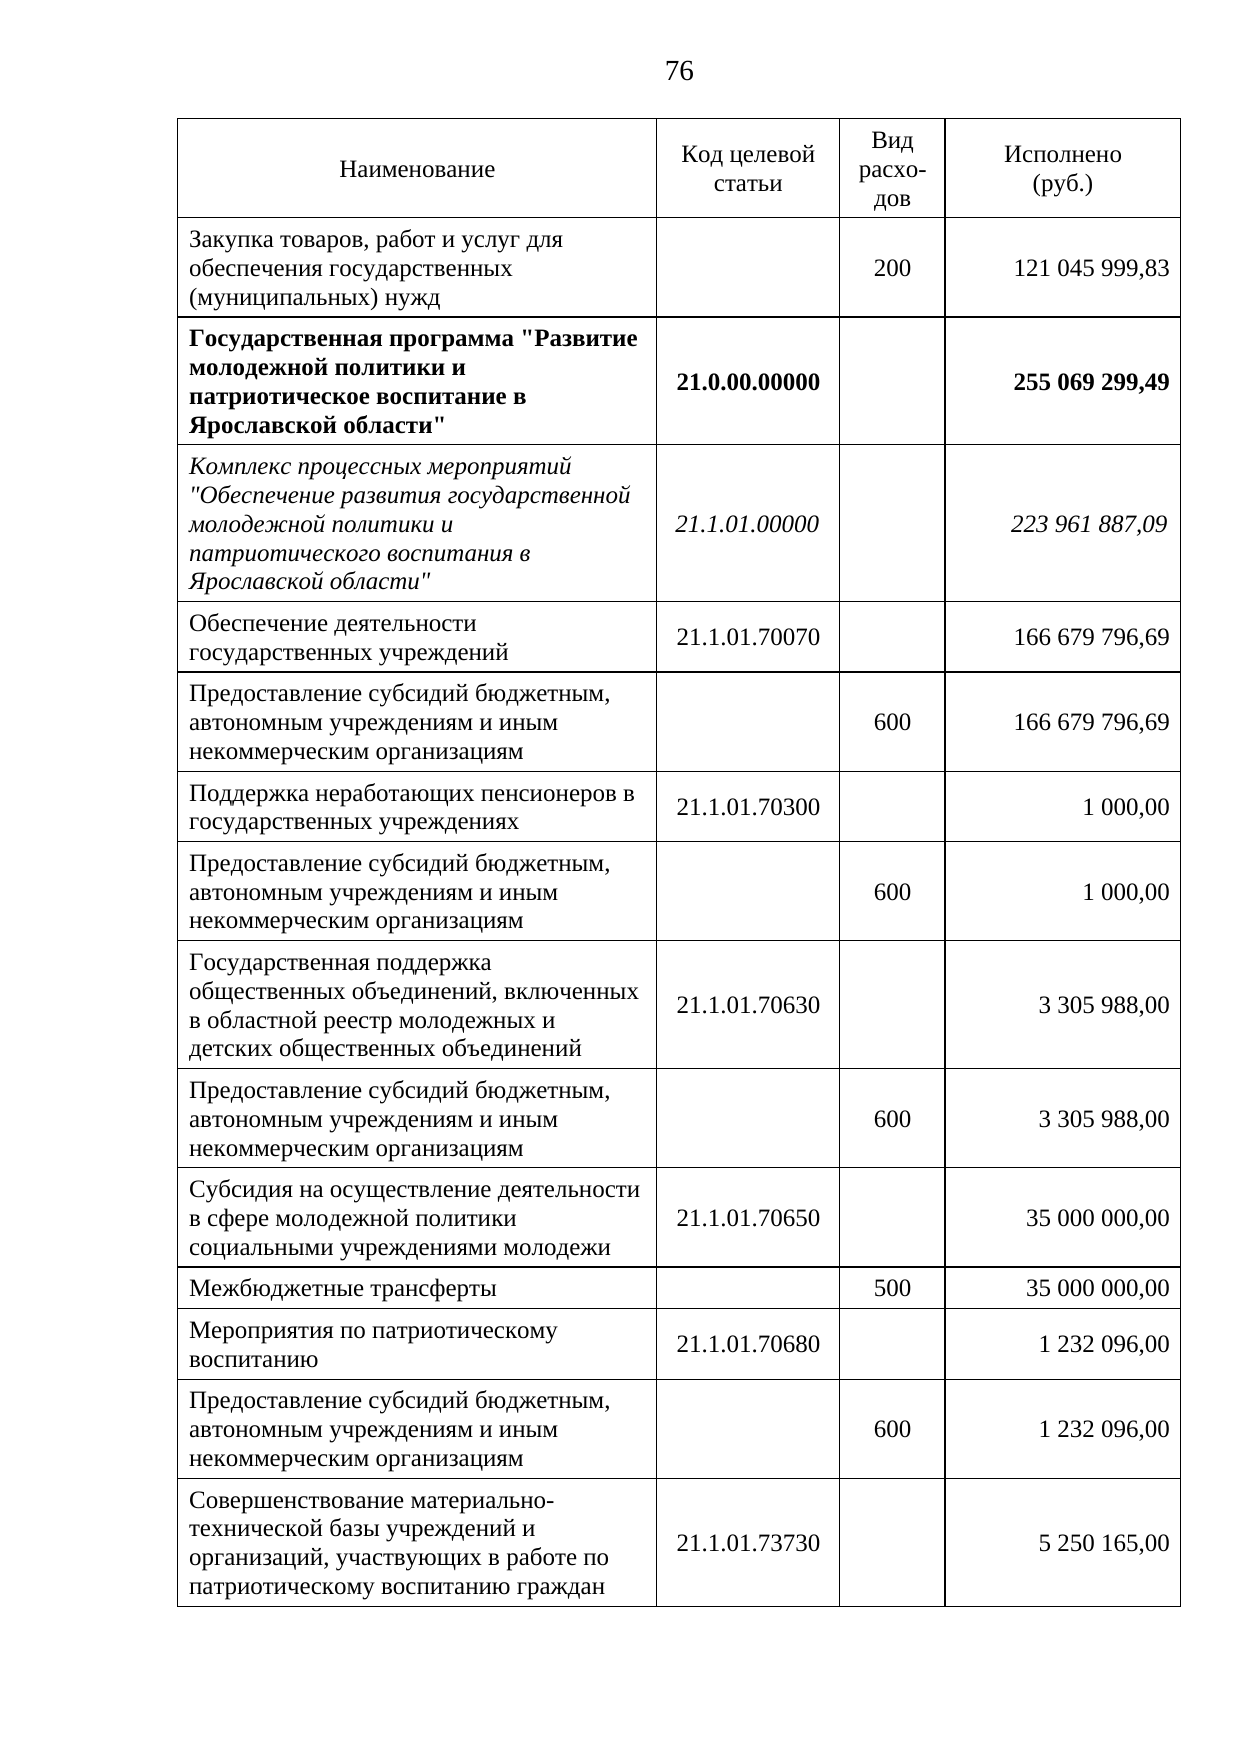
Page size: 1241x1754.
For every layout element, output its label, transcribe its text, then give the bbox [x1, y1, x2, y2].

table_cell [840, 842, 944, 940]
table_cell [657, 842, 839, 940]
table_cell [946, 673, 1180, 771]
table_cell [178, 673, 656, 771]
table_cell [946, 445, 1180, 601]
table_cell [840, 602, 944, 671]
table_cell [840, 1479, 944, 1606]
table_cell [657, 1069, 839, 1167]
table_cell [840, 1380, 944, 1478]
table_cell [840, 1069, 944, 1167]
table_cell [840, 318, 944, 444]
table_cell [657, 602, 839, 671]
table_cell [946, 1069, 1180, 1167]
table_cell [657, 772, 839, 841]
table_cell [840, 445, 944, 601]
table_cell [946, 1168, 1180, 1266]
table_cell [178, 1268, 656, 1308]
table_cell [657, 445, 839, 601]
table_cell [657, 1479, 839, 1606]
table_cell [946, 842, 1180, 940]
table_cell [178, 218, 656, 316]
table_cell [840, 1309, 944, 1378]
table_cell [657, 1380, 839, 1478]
table_header Наименование [178, 119, 656, 217]
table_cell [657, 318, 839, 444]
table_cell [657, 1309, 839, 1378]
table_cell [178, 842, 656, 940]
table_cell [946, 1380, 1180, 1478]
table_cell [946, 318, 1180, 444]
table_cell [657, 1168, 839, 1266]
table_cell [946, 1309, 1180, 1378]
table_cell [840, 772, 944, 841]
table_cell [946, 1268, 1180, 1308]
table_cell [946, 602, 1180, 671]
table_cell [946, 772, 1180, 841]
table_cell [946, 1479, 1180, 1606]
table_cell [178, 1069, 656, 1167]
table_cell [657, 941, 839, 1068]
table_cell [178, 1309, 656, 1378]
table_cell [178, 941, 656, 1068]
table_header Исполнено (руб.) [946, 119, 1180, 217]
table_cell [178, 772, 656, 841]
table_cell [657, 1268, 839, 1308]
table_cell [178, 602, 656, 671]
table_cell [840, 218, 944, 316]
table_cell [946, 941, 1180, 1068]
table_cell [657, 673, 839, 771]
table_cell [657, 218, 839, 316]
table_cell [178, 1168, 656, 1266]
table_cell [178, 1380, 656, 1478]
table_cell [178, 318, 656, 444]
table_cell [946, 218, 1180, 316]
table_header Код целевой статьи [657, 119, 839, 217]
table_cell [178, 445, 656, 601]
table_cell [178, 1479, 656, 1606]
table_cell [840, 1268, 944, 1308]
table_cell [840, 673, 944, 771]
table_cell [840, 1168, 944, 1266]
table_header Вид расхо-дов [840, 119, 944, 217]
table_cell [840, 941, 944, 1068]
